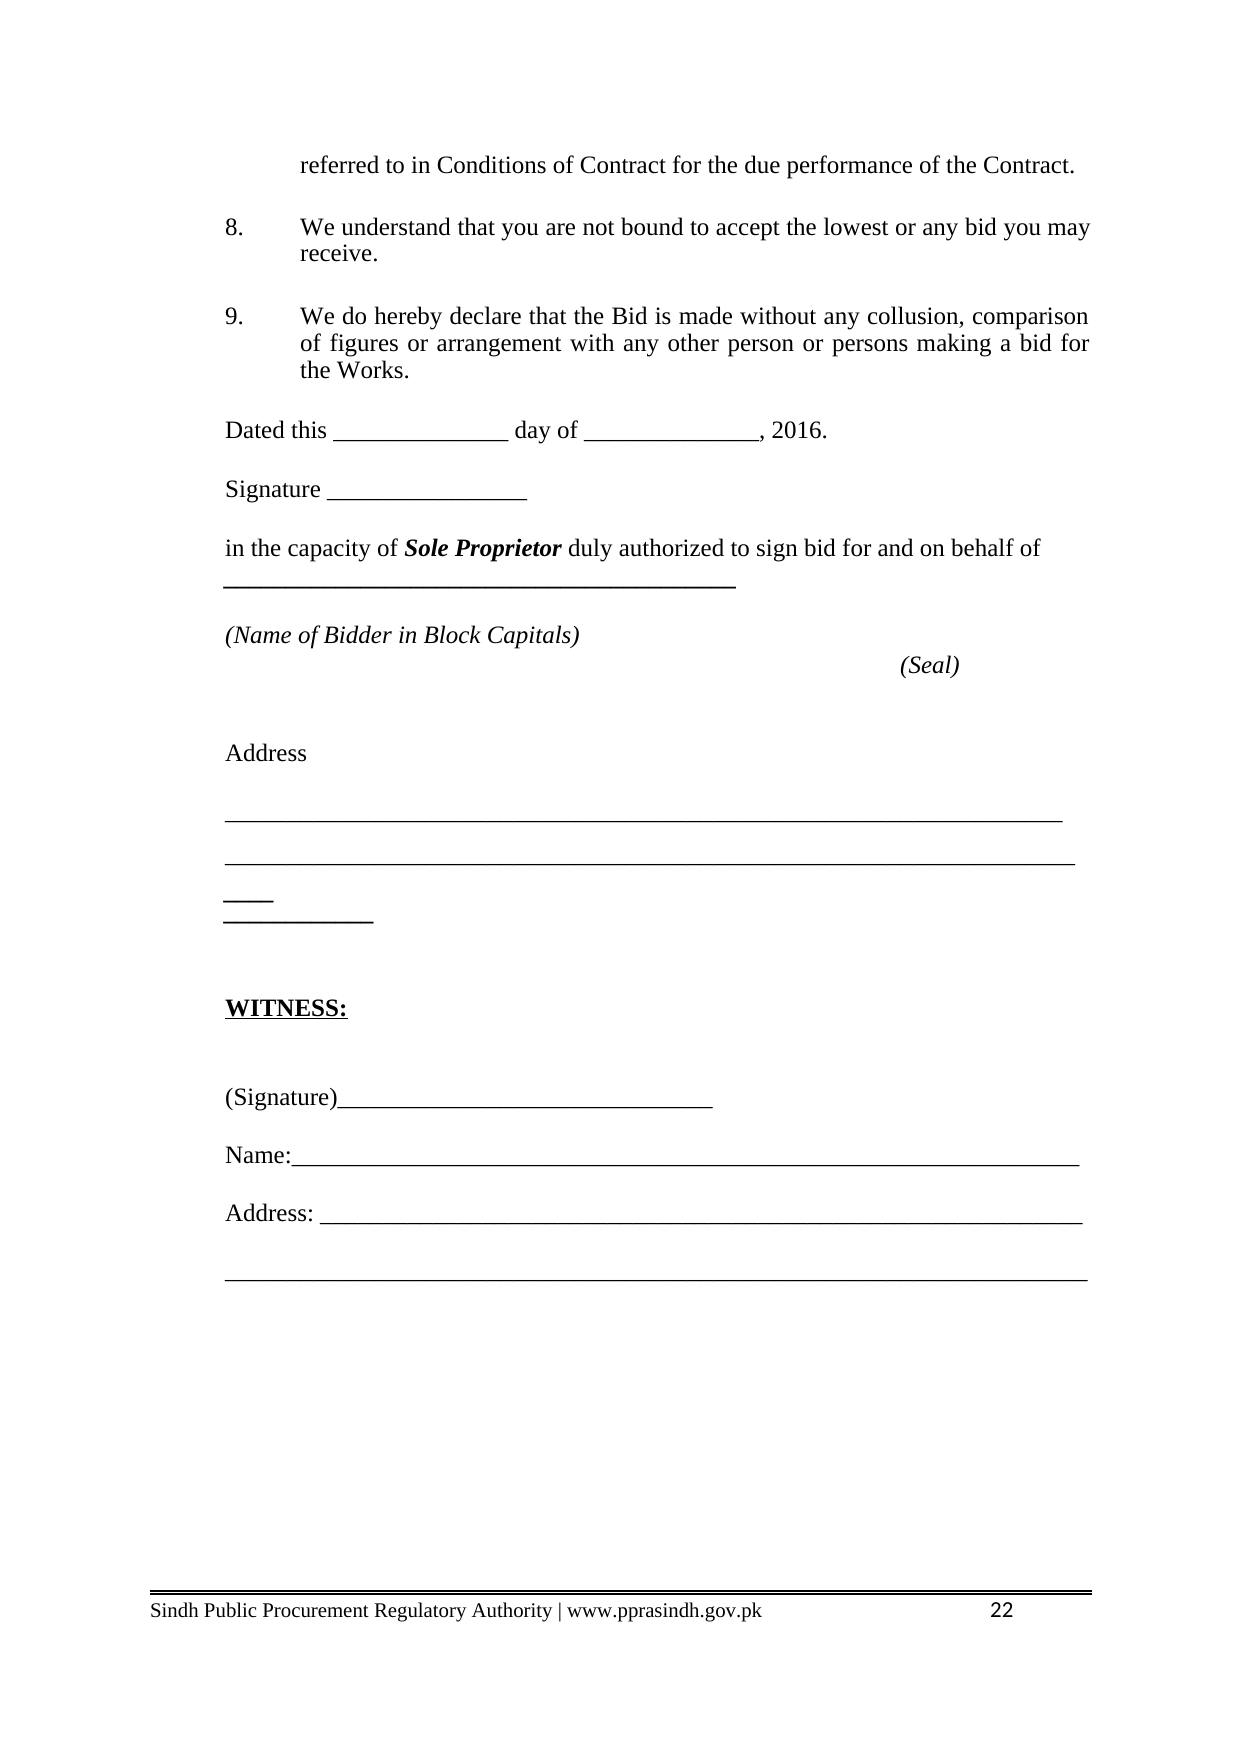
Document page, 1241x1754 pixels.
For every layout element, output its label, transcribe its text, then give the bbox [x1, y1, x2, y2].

text Dated this ______________ day of ______________, 2016. [225, 415, 1092, 443]
text ____ [225, 883, 1092, 904]
text in the capacity of Sole Proprietor duly authorized to sign bid for and on behalf of [225, 533, 1092, 561]
text (Seal) [900, 650, 1092, 679]
text ____________________________________________________________________ [225, 839, 1092, 868]
text (Name of Bidder in Block Capitals) [225, 621, 1092, 649]
text referred to in Conditions of Contract for the due performance of the Contract. [300, 150, 1092, 179]
text ___________________________________________________________________ [225, 796, 1092, 825]
text Witness: [225, 993, 1092, 1022]
list We do hereby declare that the Bid is made without any collusion, comparison of figures or arrangement with any other person or persons making a bid for the Works. [225, 303, 1090, 384]
text Name:_______________________________________________________________ [225, 1141, 1092, 1169]
text (Signature)______________________________ [225, 1082, 1092, 1110]
text _________________________________________ [225, 562, 1092, 591]
text Address [225, 738, 1092, 767]
text _____________________________________________________________________ [225, 1256, 1092, 1284]
text Address: _____________________________________________________________ [225, 1198, 1092, 1227]
list We understand that you are not bound to accept the lowest or any bid you may receive. [225, 215, 1092, 267]
text Signature ________________ [225, 474, 1092, 502]
text ____________ [225, 904, 1092, 925]
